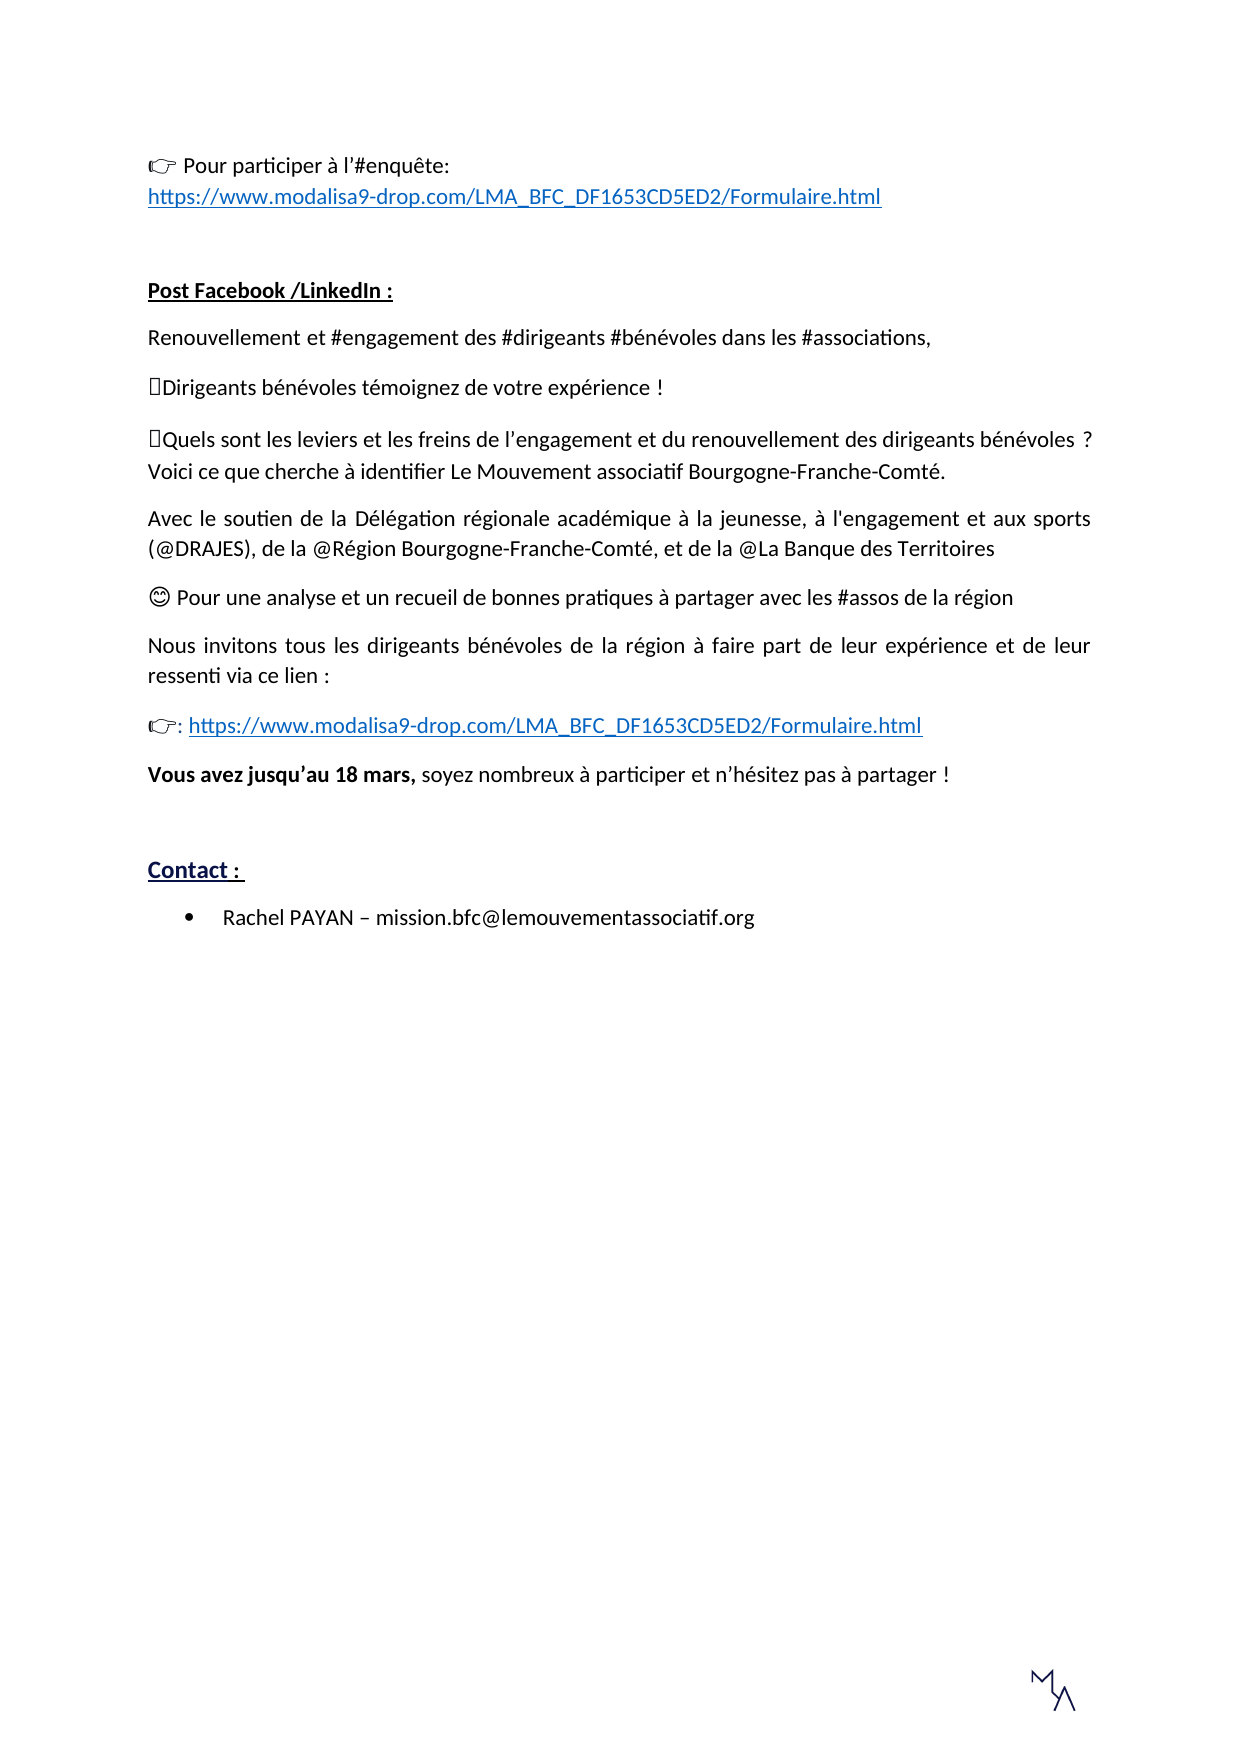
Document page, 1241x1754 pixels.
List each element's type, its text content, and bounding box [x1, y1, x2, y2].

text Avec le soutien de la Délégation régionale académique à la jeunesse, à l'engagement et aux sports (@DRAJES), de la @Région Bourgogne-Franche-Comté, et de la @La Banque des Territoires [148, 504, 1093, 562]
text 👉 Pour participer à l’#enquête: https://www.modalisa9-drop.com/LMA_BFC_DF1653CD5ED2/Formulaire.html [148, 148, 1093, 210]
text Renouvellement et #engagement des #dirigeants #bénévoles dans les #associations, [148, 323, 1093, 351]
text 🔎Quels sont les leviers et les freins de l’engagement et du renouvellement des dirigeants bénévoles ? Voici ce que cherche à identifier Le Mouvement associatif Bourgogne-Franche-Comté. [148, 422, 1093, 485]
text Vous avez jusqu’au 18 mars, soyez nombreux à participer et n’hésitez pas à partager ! [148, 760, 1093, 788]
text Contact : [148, 854, 1093, 884]
text 📣Dirigeants bénévoles témoignez de votre expérience ! [148, 370, 1093, 403]
picture [1031, 1664, 1093, 1721]
list Rachel PAYAN – mission.bfc@lemouvementassociatif.org [185, 903, 1093, 932]
text 👉: https://www.modalisa9-drop.com/LMA_BFC_DF1653CD5ED2/Formulaire.html [148, 708, 1093, 741]
text Nous invitons tous les dirigeants bénévoles de la région à faire part de leur expérience et de leur ressenti via ce lien : [148, 631, 1093, 689]
text Post Facebook /LinkedIn : [148, 276, 1093, 304]
text Pour une analyse et un recueil de bonnes pratiques à partager avec les #assos de la région [148, 581, 1093, 612]
